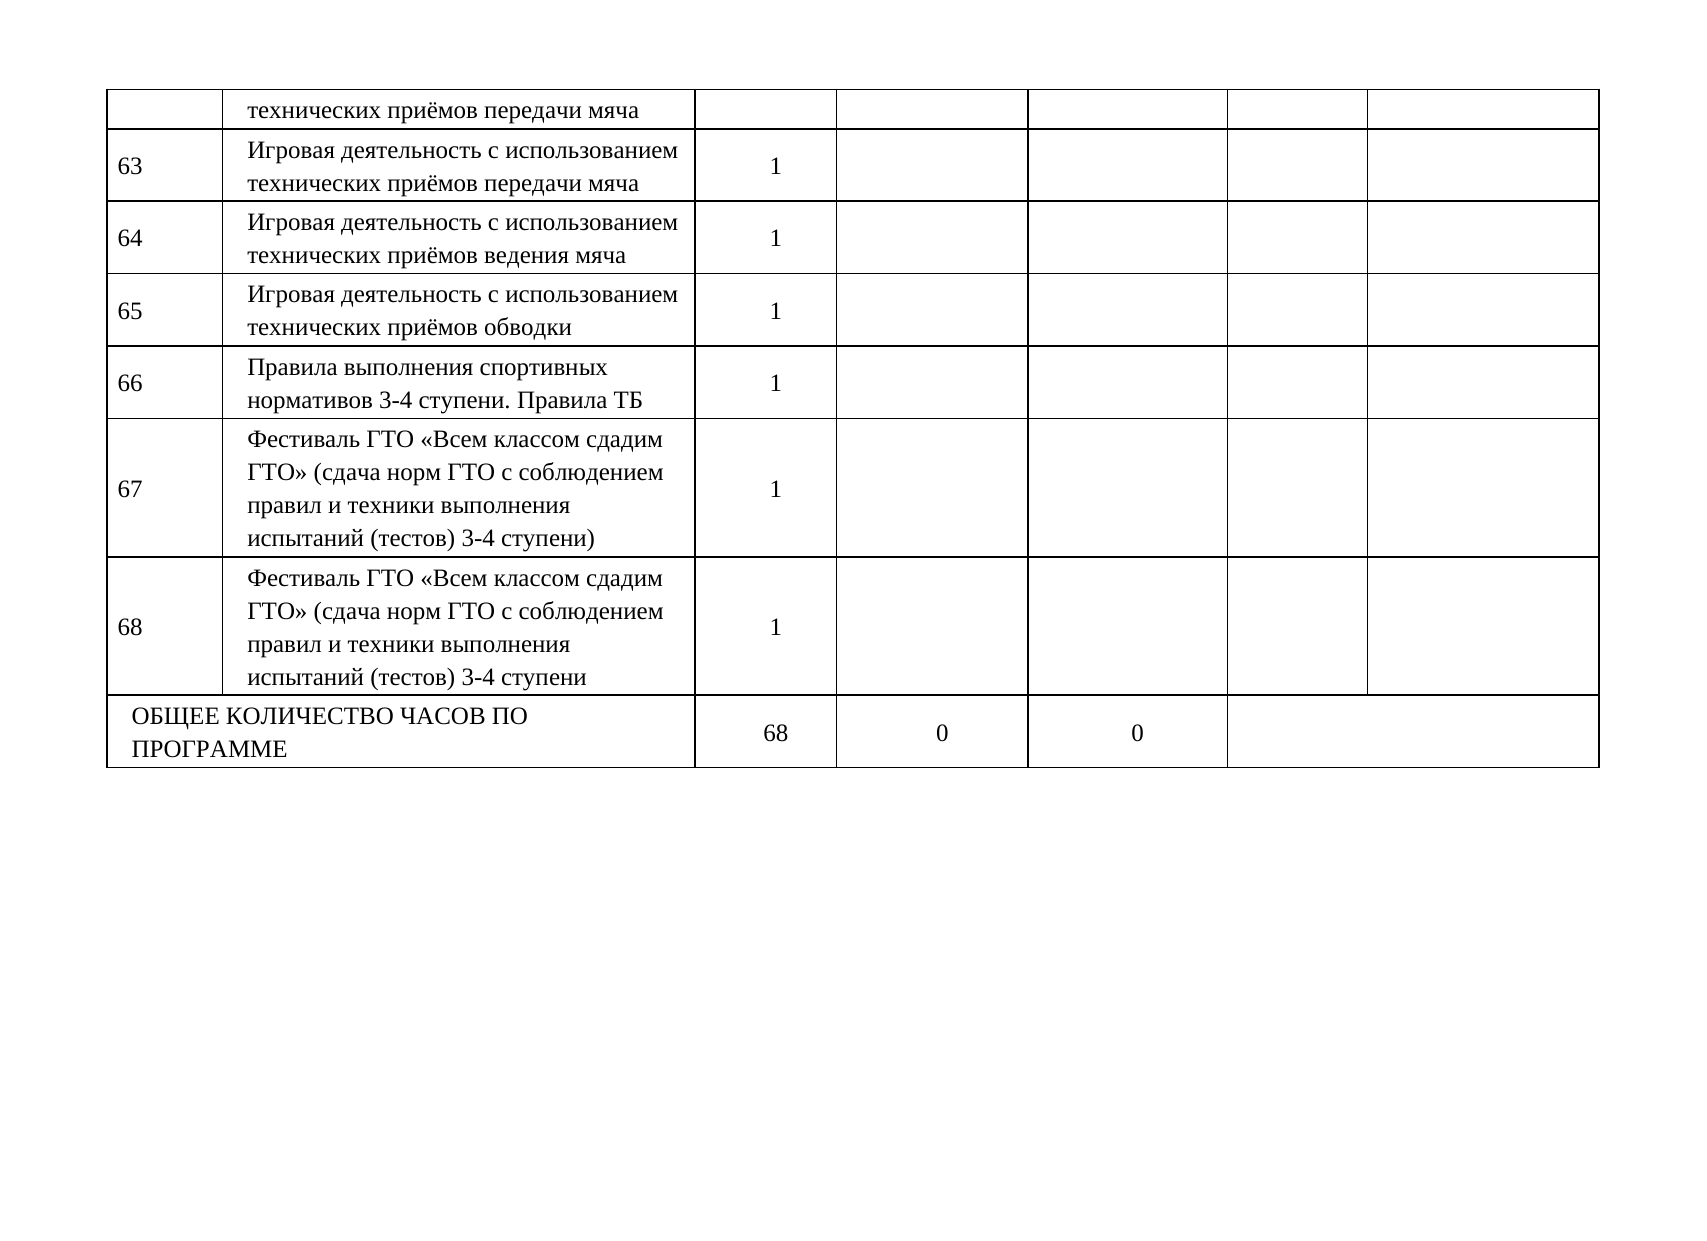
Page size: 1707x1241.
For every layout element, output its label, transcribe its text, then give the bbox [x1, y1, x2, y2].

table_cell [1029, 419, 1227, 556]
table_cell [837, 90, 1027, 128]
table_cell 64 [108, 202, 222, 273]
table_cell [223, 130, 694, 200]
table_cell Правила выполнения спортивных нормативов 3-4 ступени. Правила ТБ [223, 347, 694, 417]
table_cell [1228, 419, 1367, 556]
table_cell [1029, 274, 1227, 345]
table_cell [1368, 347, 1598, 417]
table_cell [1228, 90, 1367, 128]
table_cell Фестиваль ГТО «Всем классом сдадим ГТО» (сдача норм ГТО с соблюдением правил и техники выполнения испытаний (тестов) 3-4 ступени) [223, 419, 694, 556]
table_cell [1368, 90, 1598, 128]
table_cell 65 [108, 274, 222, 345]
table_cell [1228, 274, 1367, 345]
table_cell 1 [696, 274, 836, 345]
table_cell [1368, 202, 1598, 273]
table_cell 68 [108, 558, 222, 694]
table_cell [1228, 558, 1367, 694]
table_cell 67 [108, 419, 222, 556]
table_cell [1029, 90, 1227, 128]
table_cell 1 [696, 90, 836, 128]
table_cell [837, 130, 1027, 200]
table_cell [223, 90, 694, 128]
table_cell Игровая деятельность с использованием технических приёмов обводки [223, 274, 694, 345]
table_cell [1228, 130, 1367, 200]
table_cell [1368, 558, 1598, 694]
table_cell [837, 419, 1027, 556]
table_cell 63 [108, 130, 222, 200]
table_cell [1029, 130, 1227, 200]
table_cell [837, 274, 1027, 345]
table_cell [837, 202, 1027, 273]
table_cell [1228, 696, 1598, 767]
table_cell [1029, 202, 1227, 273]
table_cell Фестиваль ГТО «Всем классом сдадим ГТО» (сдача норм ГТО с соблюдением правил и техники выполнения испытаний (тестов) 3-4 ступени [223, 558, 694, 694]
table_cell [837, 558, 1027, 694]
table_cell [837, 347, 1027, 417]
table_cell 66 [108, 347, 222, 417]
table_cell 1 [696, 347, 836, 417]
table_cell [1368, 274, 1598, 345]
table_cell [1029, 558, 1227, 694]
table_cell 1 [696, 558, 836, 694]
table_cell 62 [108, 90, 222, 128]
table_cell [1368, 130, 1598, 200]
table_cell Игровая деятельность с использованием технических приёмов ведения мяча [223, 202, 694, 273]
table_cell ОБЩЕЕ КОЛИЧЕСТВО ЧАСОВ ПО ПРОГРАММЕ [108, 696, 694, 767]
table_cell 0 [1029, 696, 1227, 767]
table_cell [1228, 202, 1367, 273]
table_cell [1368, 419, 1598, 556]
table_cell 68 [696, 696, 836, 767]
table_cell 0 [837, 696, 1027, 767]
table_cell [1029, 347, 1227, 417]
table_cell [1228, 347, 1367, 417]
table_cell 1 [696, 130, 836, 200]
table_cell 1 [696, 419, 836, 556]
table_cell 1 [696, 202, 836, 273]
